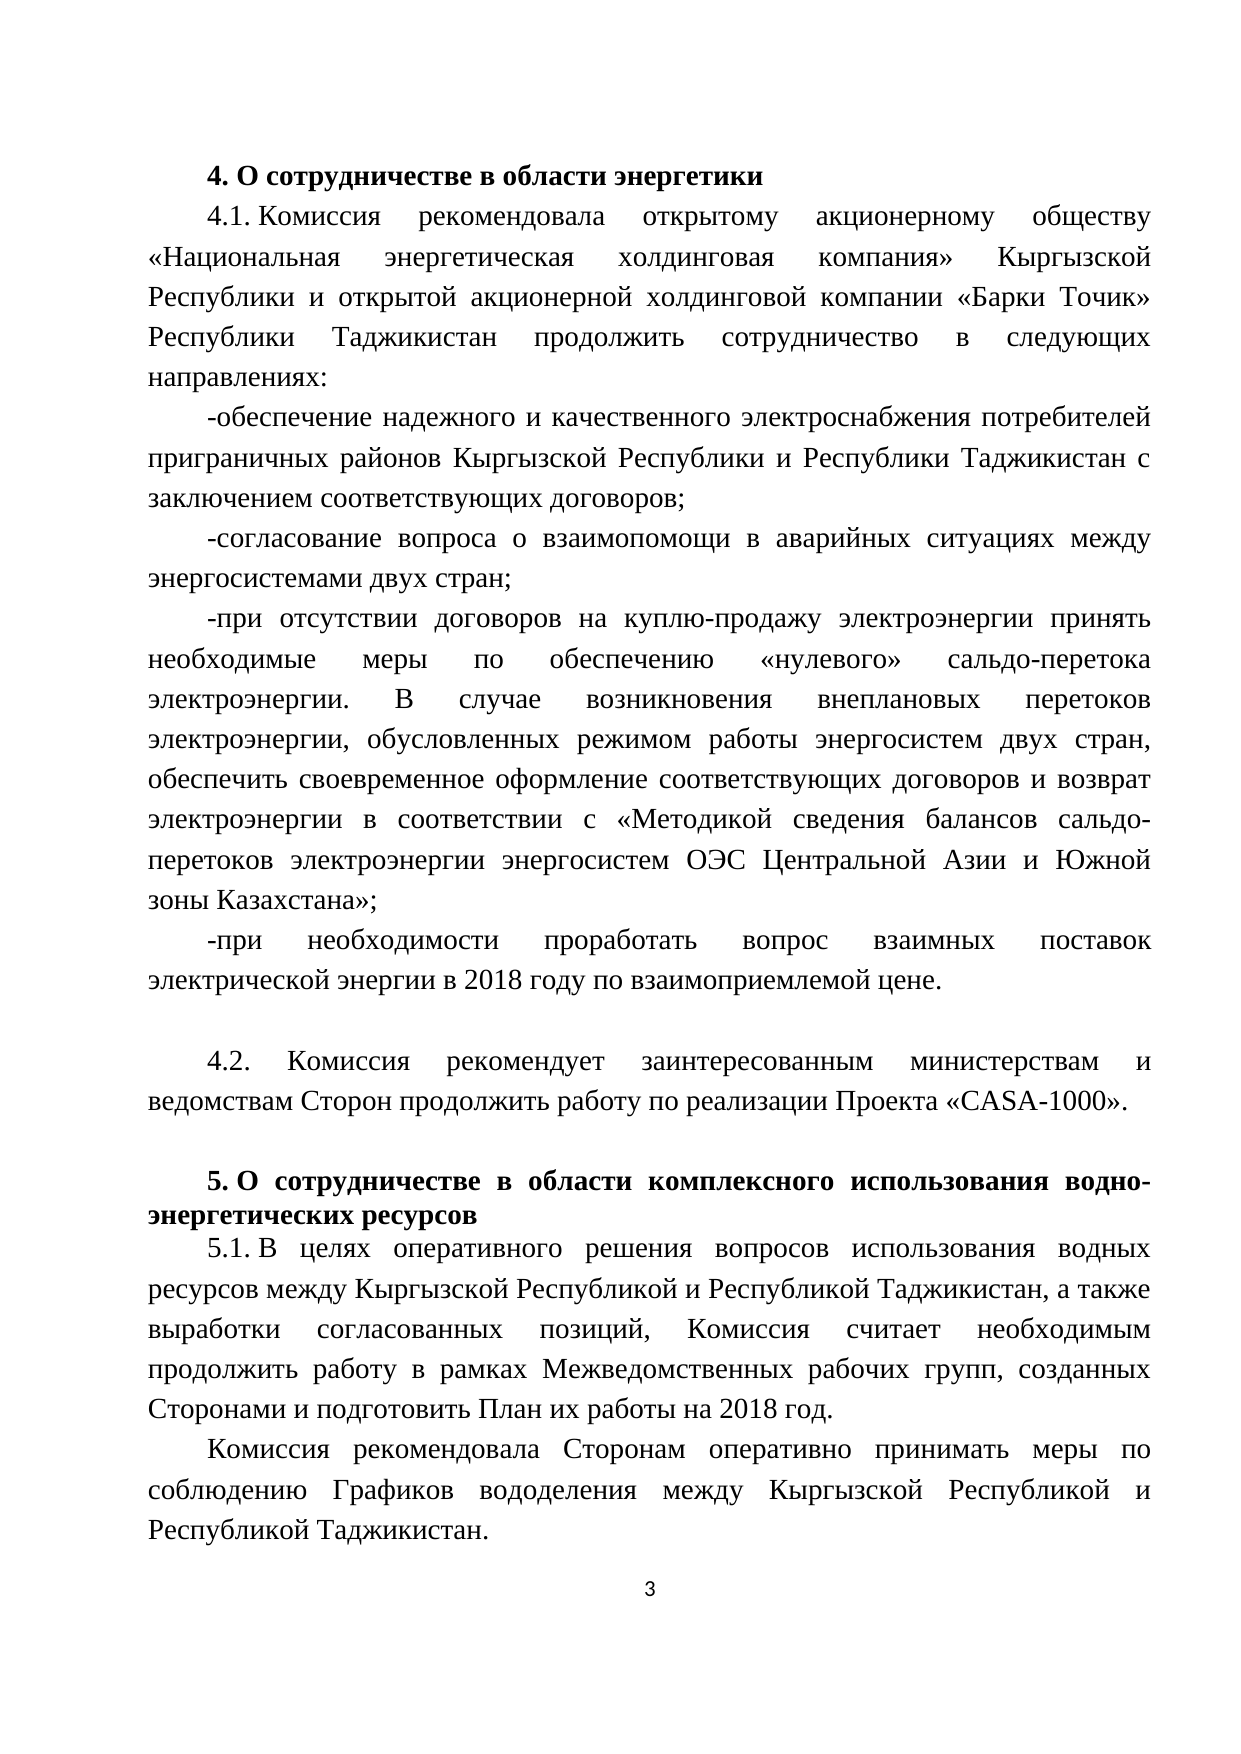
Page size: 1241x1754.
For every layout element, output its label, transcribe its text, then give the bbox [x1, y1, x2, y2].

text 5.1. В целях оперативного решения вопросов использования водных ресурсов между Кыргызской Республикой и Республикой Таджикистан, а также выработки согласованных позиций, Комиссия считает необходимым продолжить работу в рамках Межведомственных рабочих групп, созданных Сторонами и подготовить План их работы на 2018 год. [148, 1231, 1152, 1425]
text -при отсутствии договоров на куплю-продажу электроэнергии принять необходимые меры по обеспечению «нулевого» сальдо-перетока электроэнергии. В случае возникновения внеплановых перетоков электроэнергии, обусловленных режимом работы энергосистем двух стран, обеспечить своевременное оформление соответствующих договоров и возврат электроэнергии в соответствии с «Методикой сведения балансов сальдо-перетоков электроэнергии энергосистем ОЭС Центральной Азии и Южной зоны Казахстана»; [148, 601, 1152, 916]
text 4.1. Комиссия рекомендовала открытому акционерному обществу «Национальная энергетическая холдинговая компания» Кыргызской Республики и открытой акционерной холдинговой компании «Барки Точик» Республики Таджикистан продолжить сотрудничество в следующих направлениях: [148, 198, 1152, 393]
text -при необходимости проработать вопрос взаимных поставок электрической энергии в 2018 году по взаимоприемлемой цене. [148, 922, 1152, 996]
text Комиссия рекомендовала Сторонам оперативно принимать меры по соблюдению Графиков вододеления между Кыргызской Республикой и Республикой Таджикистан. [148, 1432, 1152, 1546]
text 5. О сотрудничестве в области комплексного использования водно-энергетических ресурсов [148, 1163, 1152, 1231]
text 4. О сотрудничестве в области энергетики [148, 158, 1152, 192]
text 4.2. Комиссия рекомендует заинтересованным министерствам и ведомствам Сторон продолжить работу по реализации Проекта «CASA-1000». [148, 1043, 1152, 1117]
text -обеспечение надежного и качественного электроснабжения потребителей приграничных районов Кыргызской Республики и Республики Таджикистан с заключением соответствующих договоров; [148, 399, 1152, 513]
text -согласование вопроса о взаимопомощи в аварийных ситуациях между энергосистемами двух стран; [148, 520, 1152, 594]
